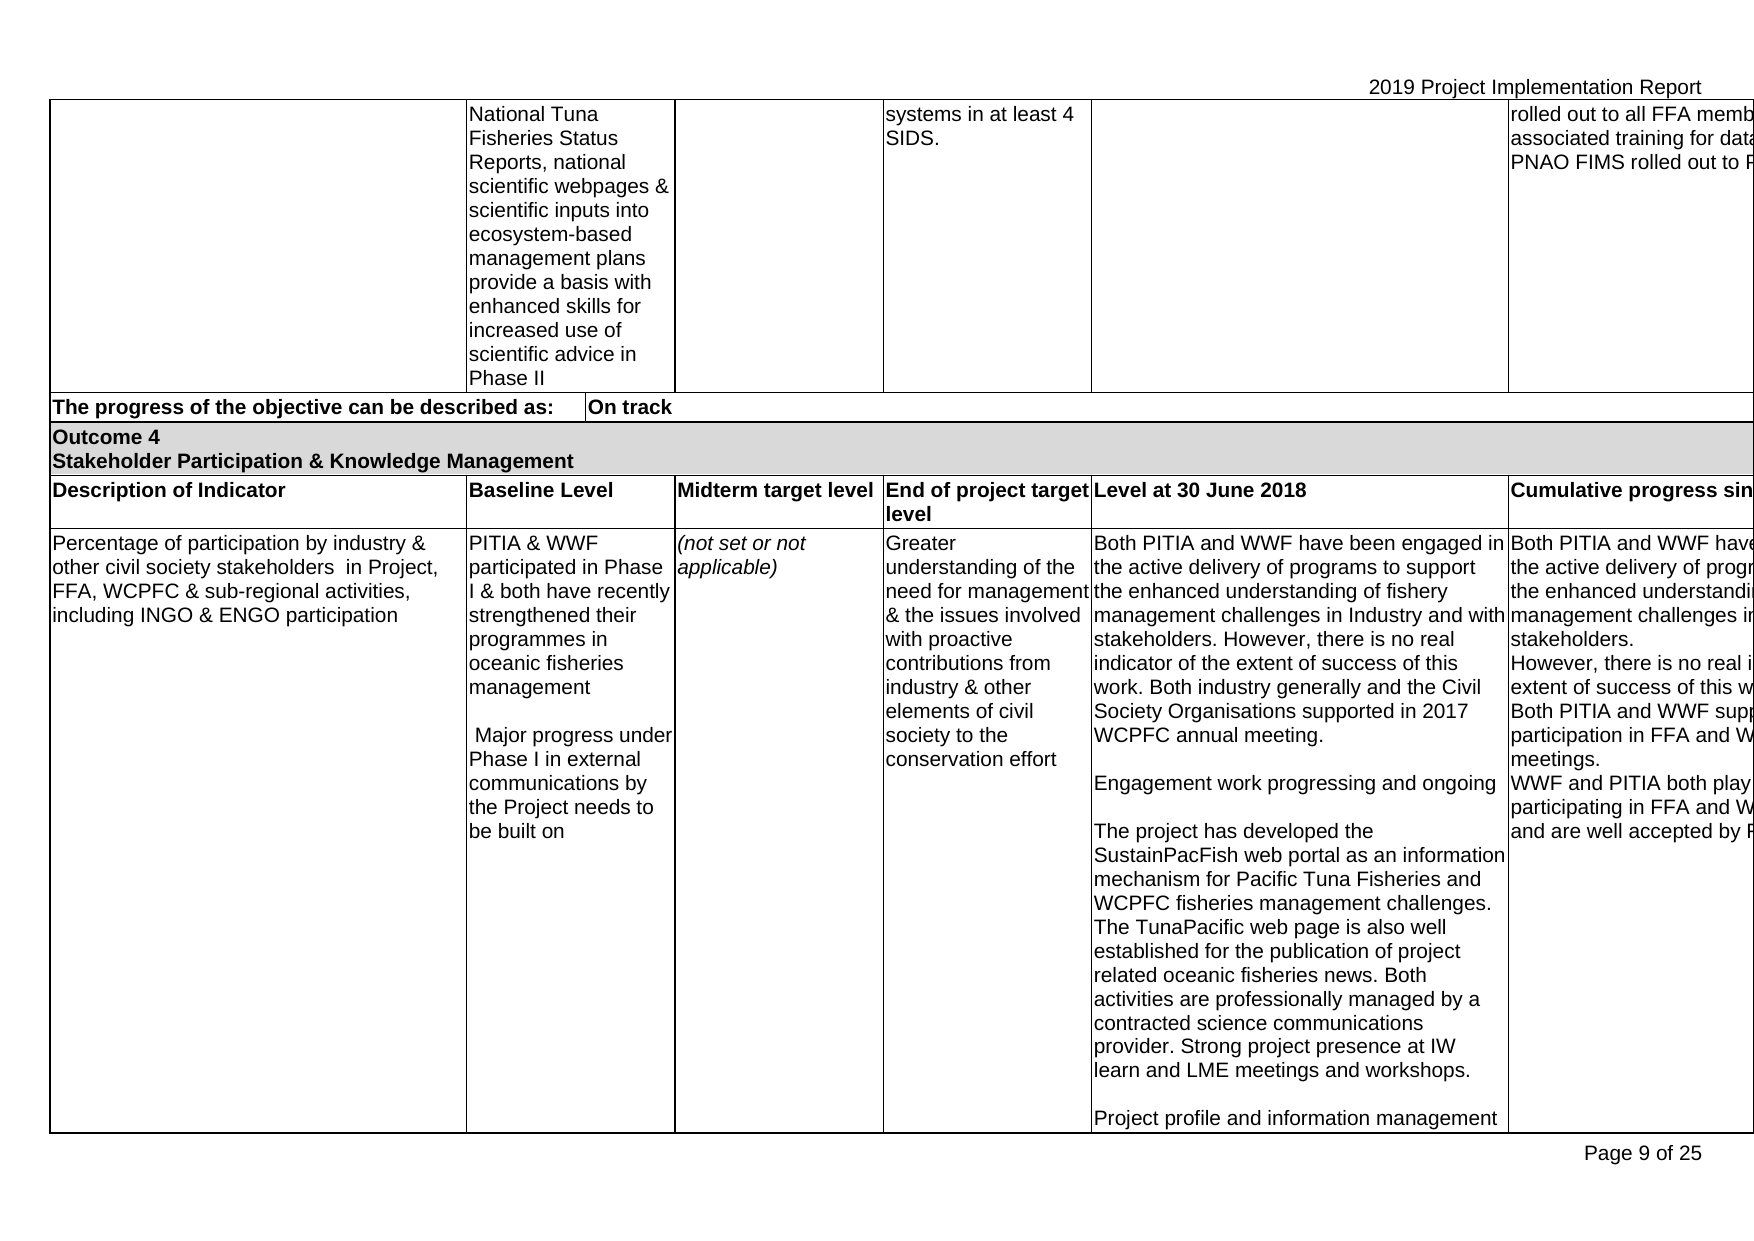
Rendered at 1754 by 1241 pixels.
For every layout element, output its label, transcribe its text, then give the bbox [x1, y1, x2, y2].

table_cell Description of Indicator [51, 476, 466, 528]
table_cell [1509, 529, 1753, 1132]
table_cell Cumulative progress since project start [1509, 476, 1753, 528]
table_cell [1509, 100, 1753, 392]
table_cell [1092, 100, 1508, 392]
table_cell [467, 100, 674, 392]
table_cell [51, 100, 466, 392]
table_cell Midterm target level [676, 476, 883, 528]
table_cell The progress of the objective can be described as: [51, 393, 585, 421]
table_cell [676, 529, 883, 1132]
table_cell On track [586, 393, 1753, 421]
table_cell Outcome 4 Stakeholder Participation & Knowledge Management [51, 423, 1753, 474]
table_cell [467, 529, 674, 1132]
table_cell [884, 100, 1091, 392]
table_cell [1092, 529, 1508, 1132]
table_cell End of project target level [884, 476, 1091, 528]
table_cell Level at 30 June 2018 [1092, 476, 1508, 528]
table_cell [51, 529, 466, 1132]
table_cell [884, 529, 1091, 1132]
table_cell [676, 100, 883, 392]
table_cell Baseline Level [467, 476, 674, 528]
